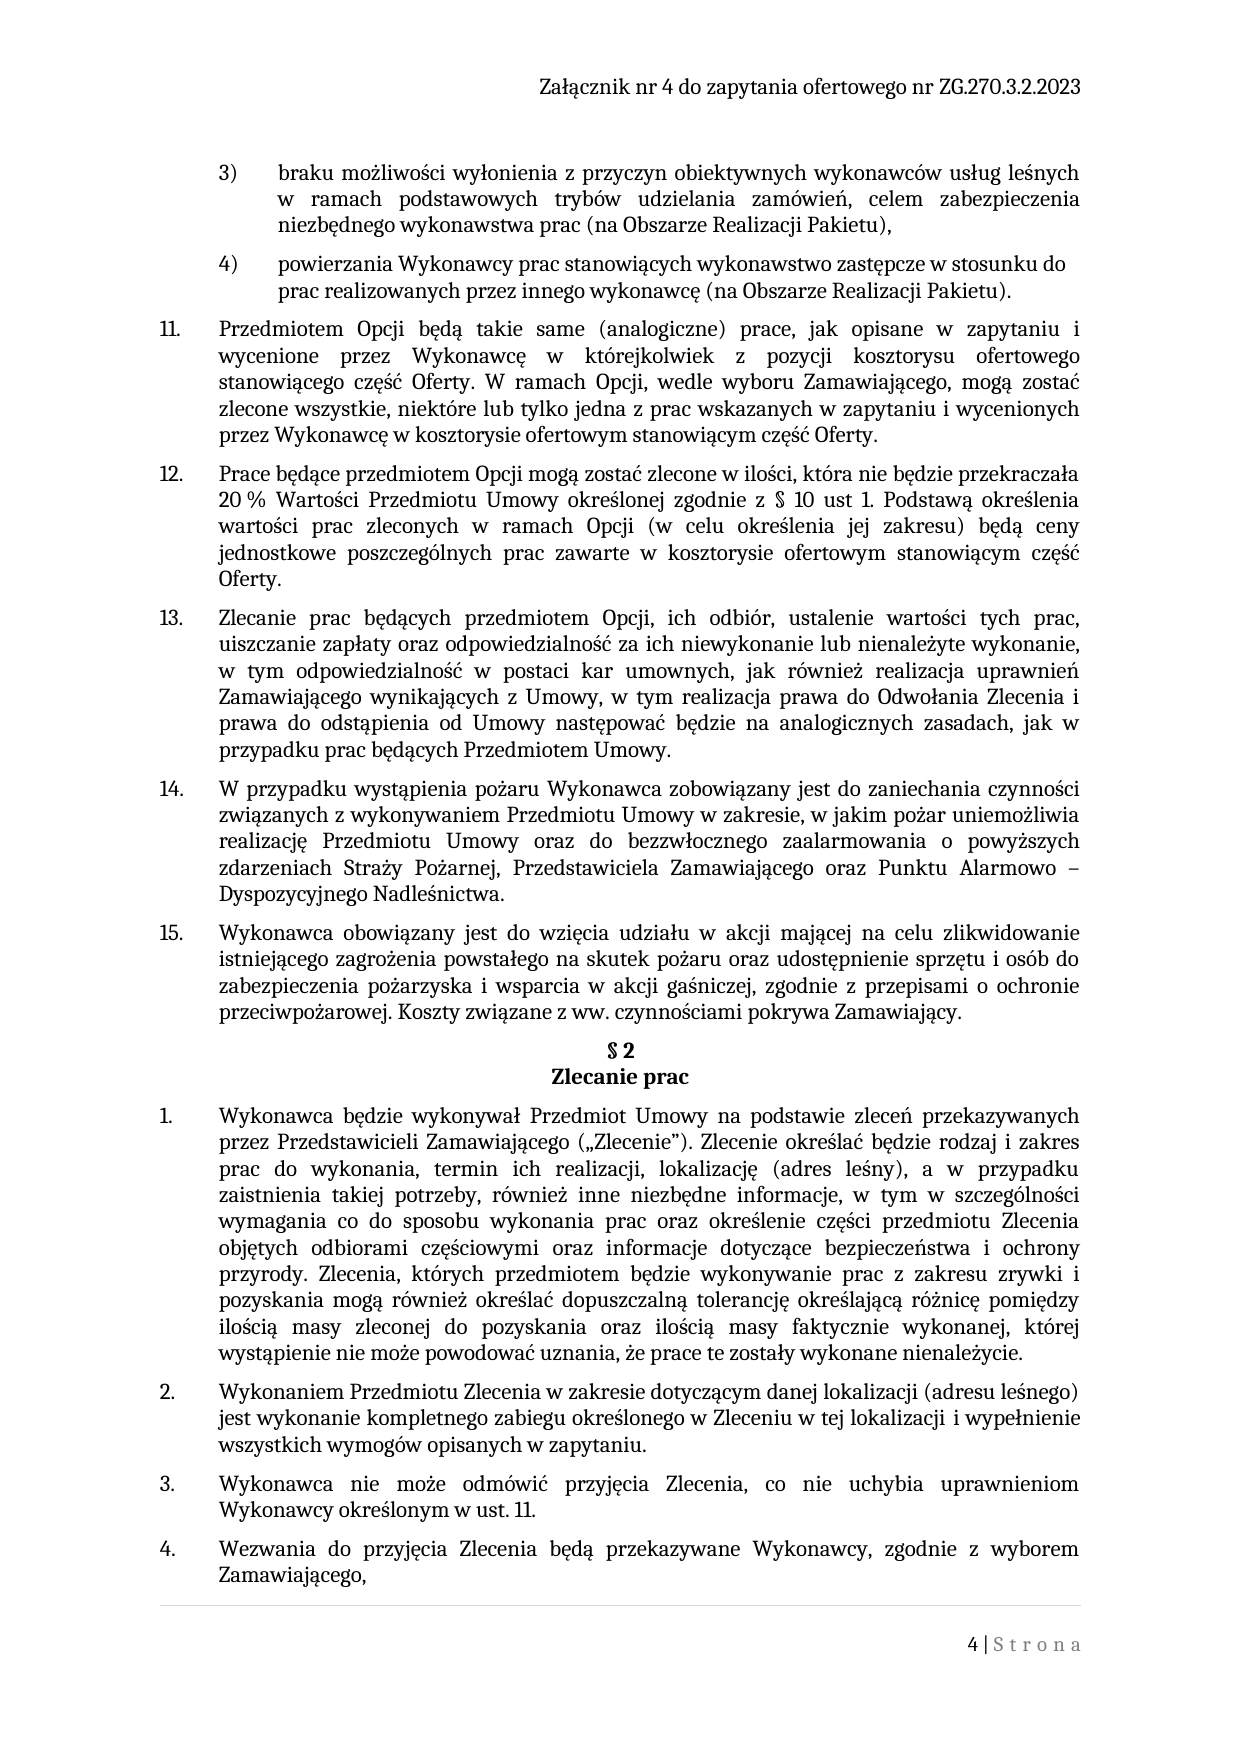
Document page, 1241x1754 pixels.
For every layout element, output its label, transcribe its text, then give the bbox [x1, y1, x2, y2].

list Wezwania do przyjęcia Zlecenia będą przekazywane Wykonawcy, zgodnie z wyborem Zamawiającego, [159, 1536, 1081, 1588]
list Wykonawca obowiązany jest do wzięcia udziału w akcji mającej na celu zlikwidowanie istniejącego zagrożenia powstałego na skutek pożaru oraz udostępnienie sprzętu i osób do zabezpieczenia pożarzyska i wsparcia w akcji gaśniczej, zgodnie z przepisami o ochronie przeciwpożarowej. Koszty związane z ww. czynnościami pokrywa Zamawiający. [159, 920, 1081, 1025]
list Zlecanie prac będących przedmiotem Opcji, ich odbiór, ustalenie wartości tych prac, uiszczanie zapłaty oraz odpowiedzialność za ich niewykonanie lub nienależyte wykonanie, w tym odpowiedzialność w postaci kar umownych, jak również realizacja uprawnień Zamawiającego wynikających z Umowy, w tym realizacja prawa do Odwołania Zlecenia i prawa do odstąpienia od Umowy następować będzie na analogicznych zasadach, jak w przypadku prac będących Przedmiotem Umowy. [159, 605, 1081, 763]
list Wykonawca nie może odmówić przyjęcia Zlecenia, co nie uchybia uprawnieniom Wykonawcy określonym w ust. 11. [159, 1470, 1081, 1523]
text § 2 Zlecanie prac [159, 1038, 1081, 1090]
list Wykonawca będzie wykonywał Przedmiot Umowy na podstawie zleceń przekazywanych przez Przedstawicieli Zamawiającego („Zlecenie”). Zlecenie określać będzie rodzaj i zakres prac do wykonania, termin ich realizacji, lokalizację (adres leśny), a w przypadku zaistnienia takiej potrzeby, również inne niezbędne informacje, w tym w szczególności wymagania co do sposobu wykonania prac oraz określenie części przedmiotu Zlecenia objętych odbiorami częściowymi oraz informacje dotyczące bezpieczeństwa i ochrony przyrody. Zlecenia, których przedmiotem będzie wykonywanie prac z zakresu zrywki i pozyskania mogą również określać dopuszczalną tolerancję określającą różnicę pomiędzy ilością masy zleconej do pozyskania oraz ilością masy faktycznie wykonanej, której wystąpienie nie może powodować uznania, że prace te zostały wykonane nienależycie. [159, 1103, 1081, 1366]
list Prace będące przedmiotem Opcji mogą zostać zlecone w ilości, która nie będzie przekraczała 20 % Wartości Przedmiotu Umowy określonej zgodnie z § 10 ust 1. Podstawą określenia wartości prac zleconych w ramach Opcji (w celu określenia jej zakresu) będą ceny jednostkowe poszczególnych prac zawarte w kosztorysie ofertowym stanowiącym część Oferty. [159, 461, 1081, 592]
list W przypadku wystąpienia pożaru Wykonawca zobowiązany jest do zaniechania czynności związanych z wykonywaniem Przedmiotu Umowy w zakresie, w jakim pożar uniemożliwia realizację Przedmiotu Umowy oraz do bezzwłocznego zaalarmowania o powyższych zdarzeniach Straży Pożarnej, Przedstawiciela Zamawiającego oraz Punktu Alarmowo – Dyspozycyjnego Nadleśnictwa. [159, 775, 1081, 907]
list 4) powierzania Wykonawcy prac stanowiących wykonawstwo zastępcze w stosunku do prac realizowanych przez innego wykonawcę (na Obszarze Realizacji Pakietu). [218, 251, 1081, 304]
list Wykonaniem Przedmiotu Zlecenia w zakresie dotyczącym danej lokalizacji (adresu leśnego) jest wykonanie kompletnego zabiegu określonego w Zleceniu w tej lokalizacji i wypełnienie wszystkich wymogów opisanych w zapytaniu. [159, 1379, 1081, 1458]
list Przedmiotem Opcji będą takie same (analogiczne) prace, jak opisane w zapytaniu i wycenione przez Wykonawcę w którejkolwiek z pozycji kosztorysu ofertowego stanowiącego część Oferty. W ramach Opcji, wedle wyboru Zamawiającego, mogą zostać zlecone wszystkie, niektóre lub tylko jedna z prac wskazanych w zapytaniu i wycenionych przez Wykonawcę w kosztorysie ofertowym stanowiącym część Oferty. [159, 316, 1081, 448]
list 3) braku możliwości wyłonienia z przyczyn obiektywnych wykonawców usług leśnych w ramach podstawowych trybów udzielania zamówień, celem zabezpieczenia niezbędnego wykonawstwa prac (na Obszarze Realizacji Pakietu), [218, 159, 1081, 238]
